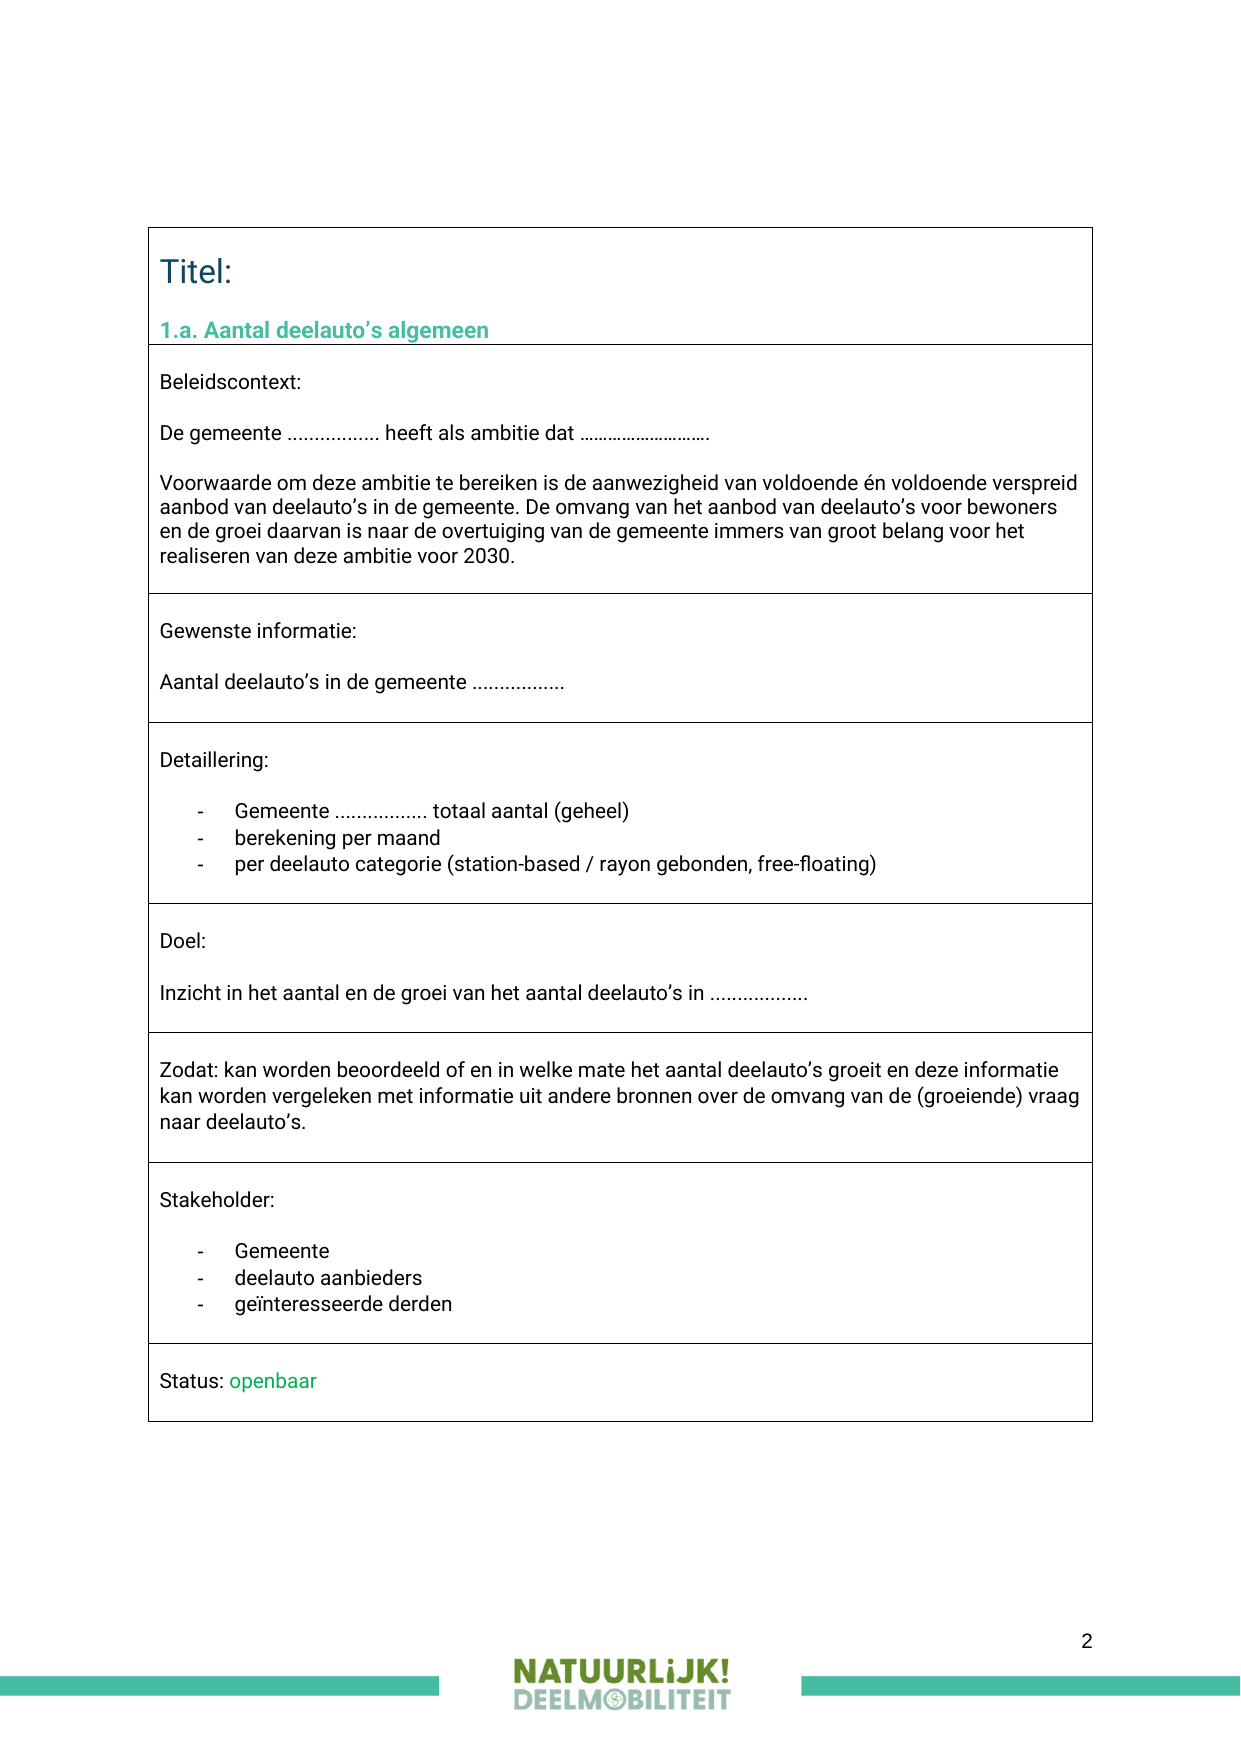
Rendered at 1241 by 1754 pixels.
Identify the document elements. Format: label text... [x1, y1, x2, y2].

table_cell Doel: Inzicht in het aantal en de groei van het aantal deelauto’s in .................. [149, 904, 1092, 1032]
table_cell Stakeholder: Gemeente deelauto aanbieders geïnteresseerde derden [149, 1163, 1092, 1343]
table_header Titel: 1.a. Aantal deelauto’s algemeen [149, 228, 1092, 344]
picture [0, 1646, 1241, 1722]
table_cell Status: openbaar [149, 1344, 1092, 1421]
table_cell Zodat: kan worden beoordeeld of en in welke mate het aantal deelauto’s groeit en deze informatie kan worden vergeleken met informatie uit andere bronnen over de omvang van de (groeiende) vraag naar deelauto’s. [149, 1033, 1092, 1162]
table_cell Gewenste informatie: Aantal deelauto’s in de gemeente ................. [149, 594, 1092, 722]
table_cell Detaillering: Gemeente ................. totaal aantal (geheel) berekening per maand per deelauto categorie (station-based / rayon gebonden, free-floating) [149, 723, 1092, 903]
table_cell Beleidscontext: De gemeente ................. heeft als ambitie dat ………………………. Voorwaarde om deze ambitie te bereiken is de aanwezigheid van voldoende én voldoende verspreid aanbod van deelauto’s in de gemeente. De omvang van het aanbod van deelauto’s voor bewoners en de groei daarvan is naar de overtuiging van de gemeente immers van groot belang voor het realiseren van deze ambitie voor 2030. [149, 345, 1092, 593]
